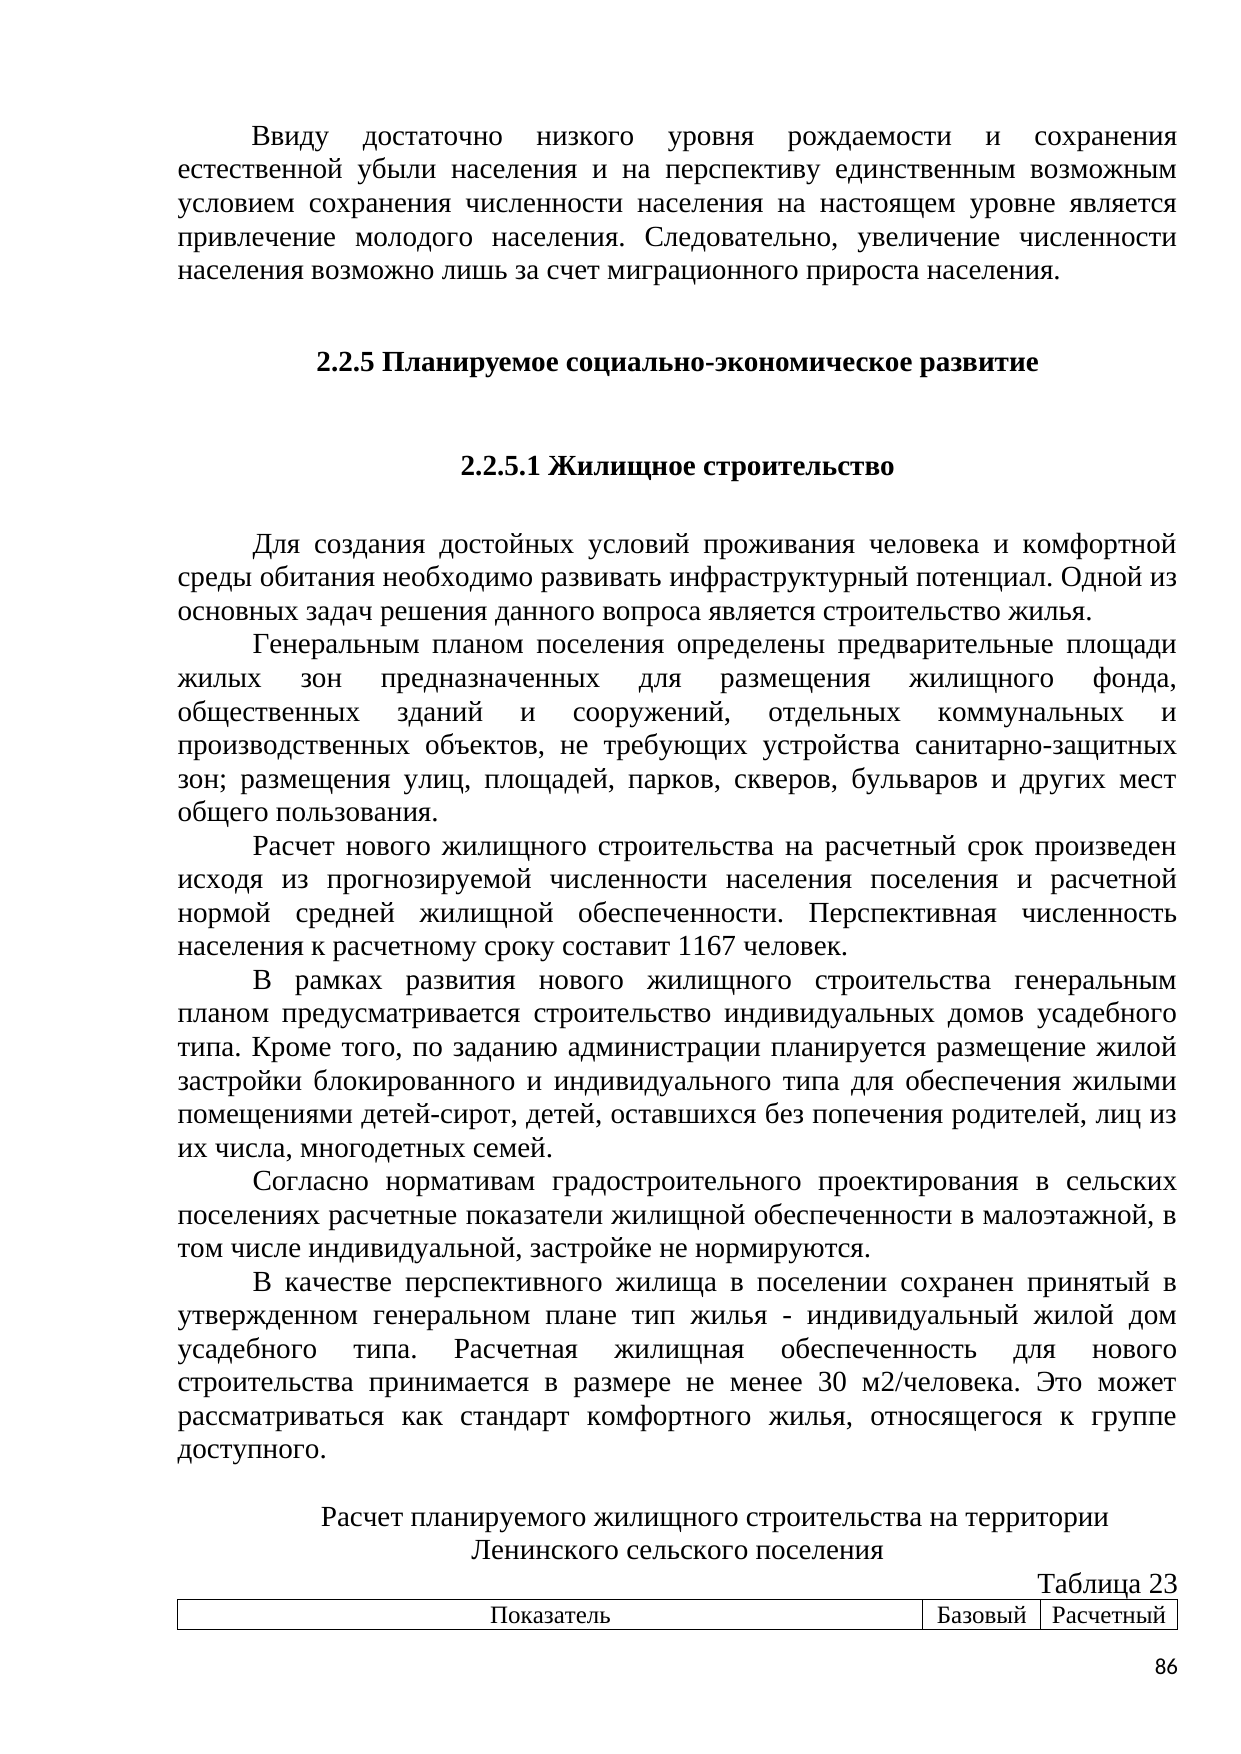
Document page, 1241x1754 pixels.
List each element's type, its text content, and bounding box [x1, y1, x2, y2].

text Согласно нормативам градостроительного проектирования в сельских поселениях расчетные показатели жилищной обеспеченности в малоэтажной, в том числе индивидуальной, застройке не нормируются. [177, 1163, 1178, 1264]
text В рамках развития нового жилищного строительства генеральным планом предусматривается строительство индивидуальных домов усадебного типа. Кроме того, по заданию администрации планируется размещение жилой застройки блокированного и индивидуального типа для обеспечения жилыми помещениями детей-сирот, детей, оставшихся без попечения родителей, лиц из их числа, многодетных семей. [177, 962, 1178, 1163]
subtitle 2.2.5 Планируемое социально-экономическое развитие [177, 344, 1178, 378]
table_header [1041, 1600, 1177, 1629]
text В качестве перспективного жилища в поселении сохранен принятый в утвержденном генеральном плане тип жилья - индивидуальный жилой дом усадебного типа. Расчетная жилищная обеспеченность для нового строительства принимается в размере не менее 30 м2/человека. Это может рассматриваться как стандарт комфортного жилья, относящегося к группе доступного. [177, 1264, 1178, 1465]
text Для создания достойных условий проживания человека и комфортной среды обитания необходимо развивать инфраструктурный потенциал. Одной из основных задач решения данного вопроса является строительство жилья. [177, 526, 1178, 627]
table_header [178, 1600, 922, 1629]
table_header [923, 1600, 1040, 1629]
subtitle 2.2.5.1 Жилищное строительство [177, 448, 1178, 481]
text Расчет планируемого жилищного строительства на территории Ленинского сельского поселения [177, 1499, 1178, 1566]
text Таблица 23 [177, 1566, 1178, 1599]
text Генеральным планом поселения определены предварительные площади жилых зон предназначенных для размещения жилищного фонда, общественных зданий и сооружений, отдельных коммунальных и производственных объектов, не требующих устройства санитарно-защитных зон; размещения улиц, площадей, парков, скверов, бульваров и других мест общего пользования. [177, 627, 1178, 828]
text Ввиду достаточно низкого уровня рождаемости и сохранения естественной убыли населения и на перспективу единственным возможным условием сохранения численности населения на настоящем уровне является привлечение молодого населения. Следовательно, увеличение численности населения возможно лишь за счет миграционного прироста населения. [177, 118, 1178, 286]
text Расчет нового жилищного строительства на расчетный срок произведен исходя из прогнозируемой численности населения поселения и расчетной нормой средней жилищной обеспеченности. Перспективная численность населения к расчетному сроку составит 1167 человек. [177, 828, 1178, 962]
